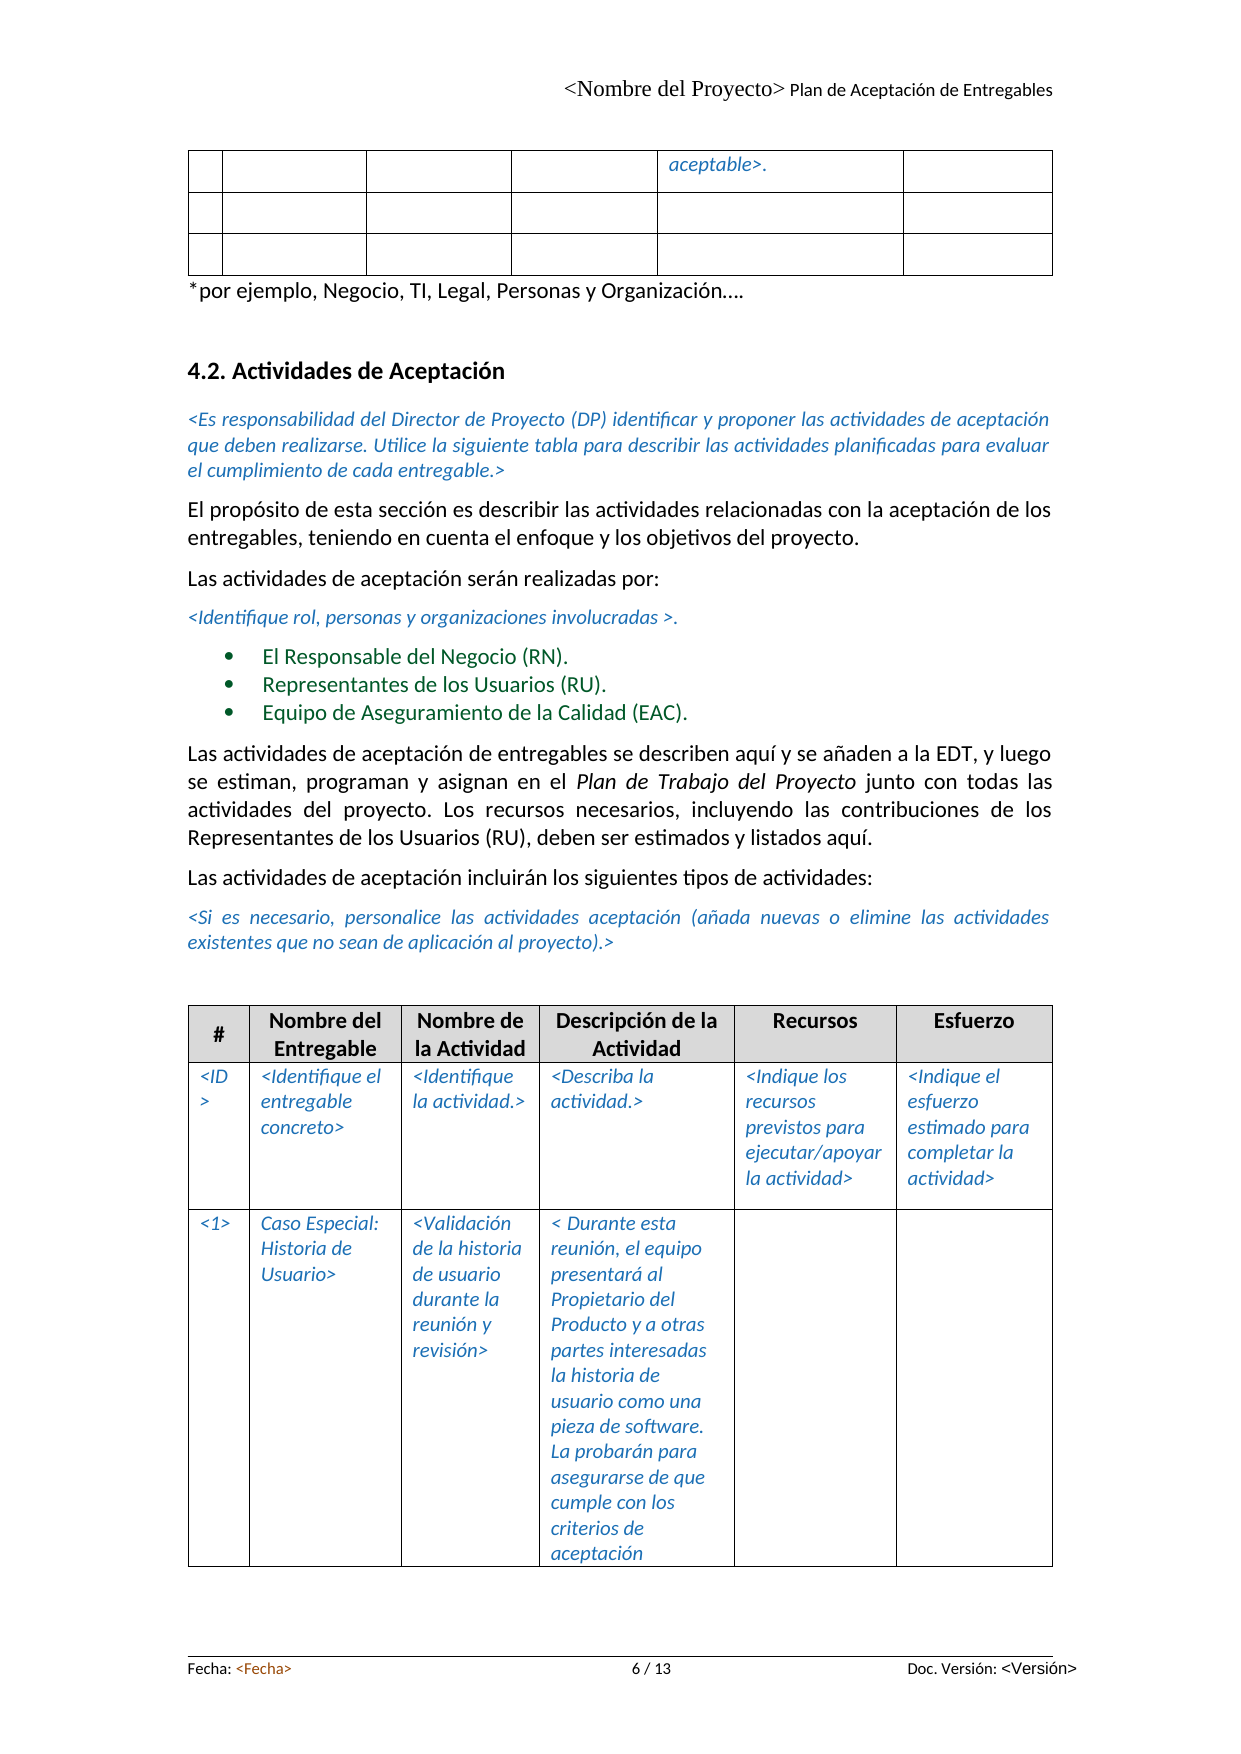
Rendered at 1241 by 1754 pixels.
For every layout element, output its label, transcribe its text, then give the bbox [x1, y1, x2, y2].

text <Es responsabilidad del Director de Proyecto (DP) identificar y proponer las actividades de aceptación que deben realizarse. Utilice la siguiente tabla para describir las actividades planificadas para evaluar el cumplimiento de cada entregable.> [187, 406, 1053, 483]
table_cell [658, 193, 903, 233]
table_cell <ID> [189, 1063, 249, 1209]
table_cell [658, 151, 903, 192]
table_cell <Indique el esfuerzo estimado para completar la actividad> [897, 1063, 1052, 1209]
table_cell [658, 234, 903, 275]
table_cell [512, 193, 657, 233]
text El propósito de esta sección es describir las actividades relacionadas con la aceptación de los entregables, teniendo en cuenta el enfoque y los objetivos del proyecto. [187, 495, 1053, 551]
table_cell [223, 234, 366, 275]
table_header # [189, 1006, 249, 1062]
table_cell [189, 151, 222, 192]
table_cell [904, 234, 1052, 275]
table_cell <Identifique el entregable concreto> [250, 1063, 401, 1209]
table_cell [540, 1210, 734, 1566]
table_header Nombre de la Actividad [402, 1006, 539, 1062]
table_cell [223, 151, 366, 192]
table_cell <Identifique la actividad.> [402, 1063, 539, 1209]
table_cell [904, 151, 1052, 192]
table_cell [512, 234, 657, 275]
text <Identifique rol, personas y organizaciones involucradas >. [187, 604, 1053, 630]
list Equipo de Aseguramiento de la Calidad (EAC). [225, 698, 1053, 726]
table_cell [367, 234, 511, 275]
table_cell [897, 1210, 1052, 1566]
table_header Esfuerzo [897, 1006, 1052, 1062]
table_cell <Describa la actividad.> [540, 1063, 734, 1209]
text Las actividades de aceptación serán realizadas por: [187, 564, 1053, 592]
table_cell [223, 193, 366, 233]
text *por ejemplo, Negocio, TI, Legal, Personas y Organización…. [187, 276, 1053, 304]
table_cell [367, 151, 511, 192]
table_cell <Indique los recursos previstos para ejecutar/apoyar la actividad> [735, 1063, 896, 1209]
table_cell [735, 1210, 896, 1566]
table_header Nombre del Entregable [250, 1006, 401, 1062]
table_cell [189, 234, 222, 275]
text Las actividades de aceptación incluirán los siguientes tipos de actividades: [187, 863, 1053, 891]
table_header Recursos [735, 1006, 896, 1062]
list El Responsable del Negocio (RN). [225, 642, 1053, 670]
list Representantes de los Usuarios (RU). [225, 670, 1053, 698]
table_header Descripción de la Actividad [540, 1006, 734, 1062]
table_cell [189, 193, 222, 233]
subtitle Actividades de Aceptación [187, 355, 1053, 386]
text Las actividades de aceptación de entregables se describen aquí y se añaden a la EDT, y luego se estiman, programan y asignan en el Plan de Trabajo del Proyecto junto con todas las actividades del proyecto. Los recursos necesarios, incluyendo las contribuciones de los Representantes de los Usuarios (RU), deben ser estimados y listados aquí. [187, 739, 1053, 851]
table_cell [367, 193, 511, 233]
table_cell <1> [189, 1210, 249, 1566]
text <Si es necesario, personalice las actividades aceptación (añada nuevas o elimine las actividades existentes que no sean de aplicación al proyecto).> [187, 904, 1053, 955]
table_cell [512, 151, 657, 192]
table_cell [402, 1210, 539, 1566]
table_cell [904, 193, 1052, 233]
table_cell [250, 1210, 401, 1566]
